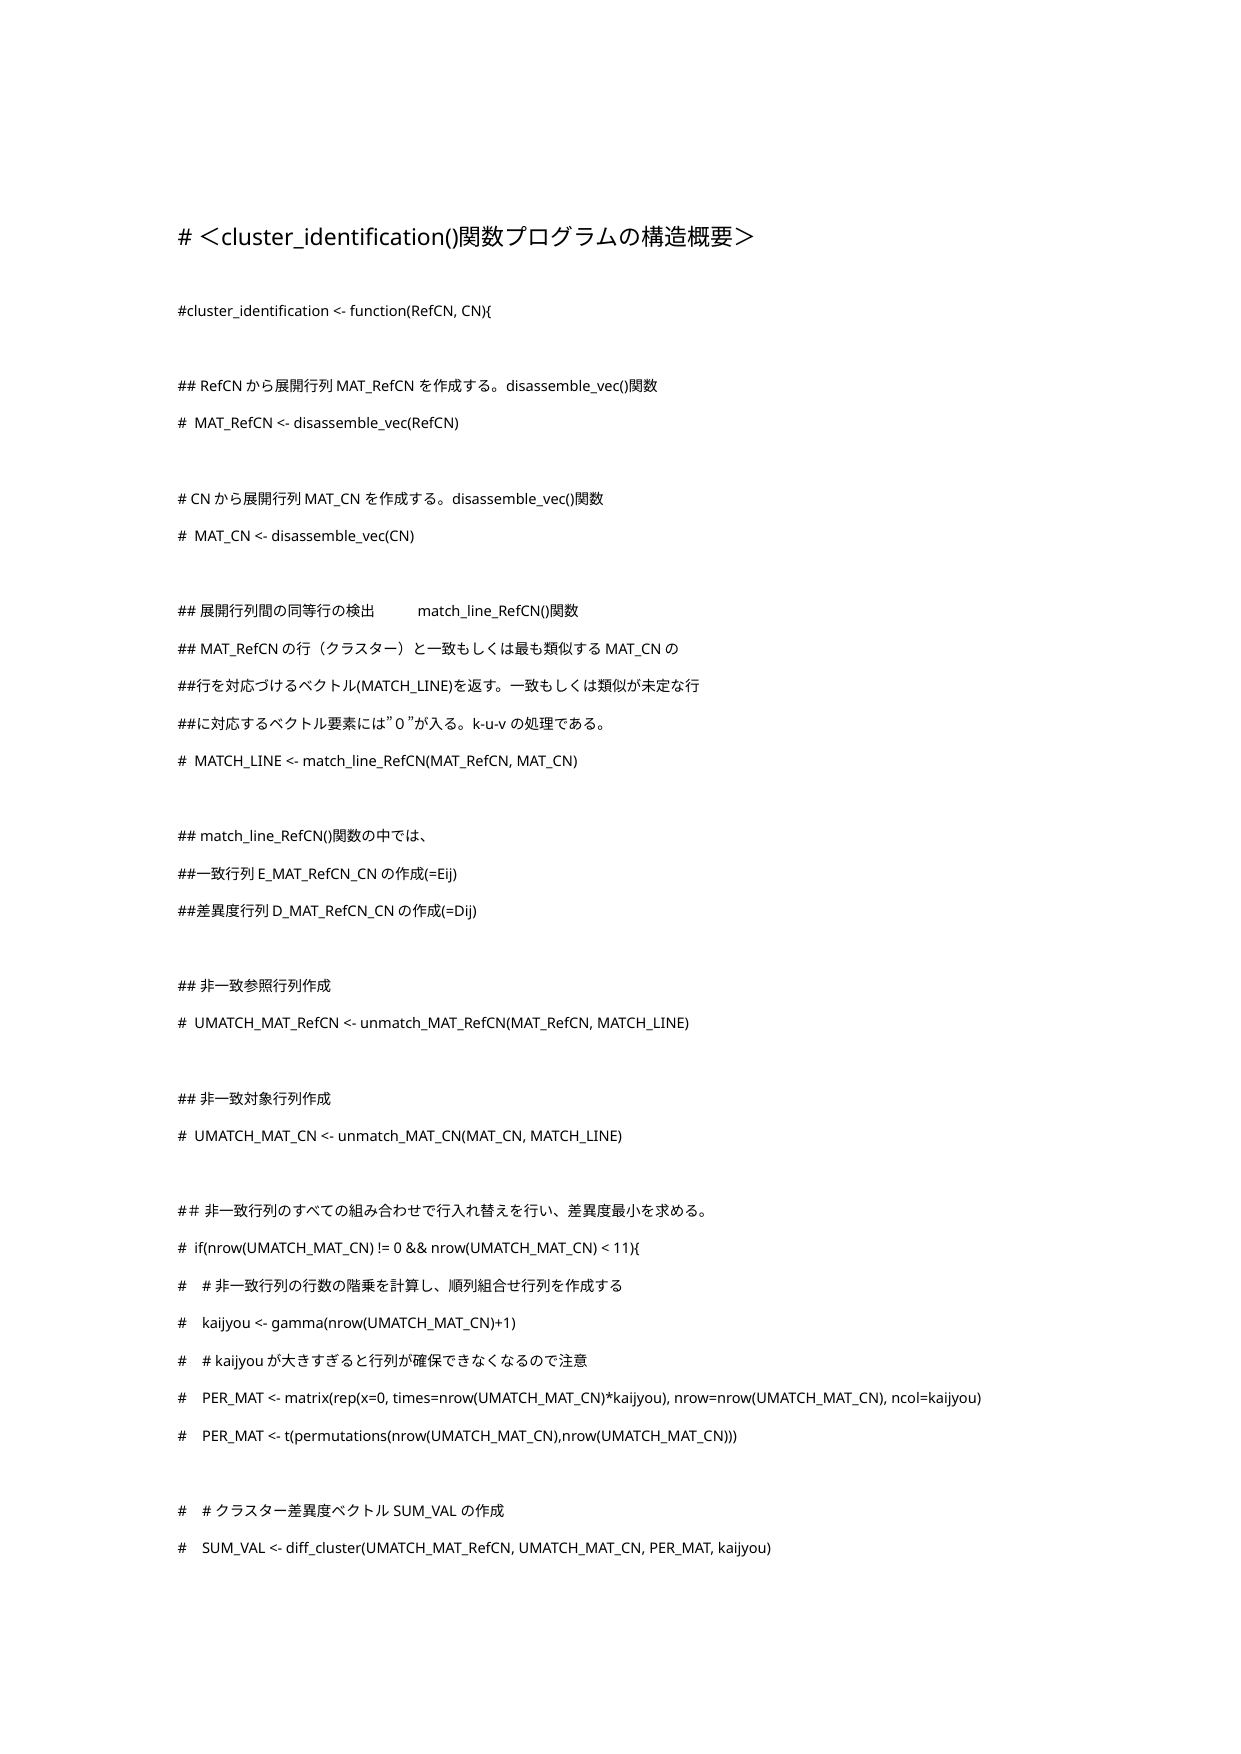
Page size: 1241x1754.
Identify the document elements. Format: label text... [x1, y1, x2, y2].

text ##一致行列E_MAT_RefCN_CNの作成(=Eij) [177, 854, 1063, 892]
text # PER_MAT <- matrix(rep(x=0, times=nrow(UMATCH_MAT_CN)*kaijyou), nrow=nrow(UMATCH_MAT_CN), ncol=kaijyou) [177, 1379, 1063, 1417]
text # MAT_RefCN <- disassemble_vec(RefCN) [177, 404, 1063, 442]
text # # 非一致行列の行数の階乗を計算し、順列組合せ行列を作成する [177, 1267, 1063, 1304]
text # SUM_VAL <- diff_cluster(UMATCH_MAT_RefCN, UMATCH_MAT_CN, PER_MAT, kaijyou) [177, 1529, 1063, 1567]
text ##行を対応づけるベクトル(MATCH_LINE)を返す。一致もしくは類似が未定な行 [177, 667, 1063, 704]
text # UMATCH_MAT_RefCN <- unmatch_MAT_RefCN(MAT_RefCN, MATCH_LINE) [177, 1004, 1063, 1042]
text #＃ 非一致行列のすべての組み合わせで行入れ替えを行い、差異度最小を求める。 [177, 1192, 1063, 1229]
text ## 非一致対象行列作成 [177, 1079, 1063, 1117]
text ##差異度行列D_MAT_RefCN_CNの作成(=Dij) [177, 892, 1063, 929]
text #cluster_identification <- function(RefCN, CN){ [177, 292, 1063, 329]
text # ＜cluster_identification()関数プログラムの構造概要＞ [177, 217, 1063, 254]
text # UMATCH_MAT_CN <- unmatch_MAT_CN(MAT_CN, MATCH_LINE) [177, 1117, 1063, 1154]
text # kaijyou <- gamma(nrow(UMATCH_MAT_CN)+1) [177, 1304, 1063, 1342]
text ##に対応するベクトル要素には”０”が入る。k-u-v の処理である。 [177, 704, 1063, 742]
text ## 展開行列間の同等行の検出 match_line_RefCN()関数 [177, 592, 1063, 629]
text ## MAT_RefCNの行（クラスター）と一致もしくは最も類似するMAT_CNの [177, 629, 1063, 667]
text # PER_MAT <- t(permutations(nrow(UMATCH_MAT_CN),nrow(UMATCH_MAT_CN))) [177, 1417, 1063, 1454]
text # MATCH_LINE <- match_line_RefCN(MAT_RefCN, MAT_CN) [177, 742, 1063, 779]
text # CNから展開行列MAT_CN を作成する。disassemble_vec()関数 [177, 479, 1063, 517]
text ## RefCNから展開行列MAT_RefCN を作成する。disassemble_vec()関数 [177, 367, 1063, 404]
text # # クラスター差異度ベクトル SUM_VAL の作成 [177, 1492, 1063, 1529]
text # if(nrow(UMATCH_MAT_CN) != 0 && nrow(UMATCH_MAT_CN) < 11){ [177, 1229, 1063, 1267]
text # # kaijyouが大きすぎると行列が確保できなくなるので注意 [177, 1342, 1063, 1379]
text ## match_line_RefCN()関数の中では、 [177, 817, 1063, 854]
text ## 非一致参照行列作成 [177, 967, 1063, 1004]
text # MAT_CN <- disassemble_vec(CN) [177, 517, 1063, 554]
